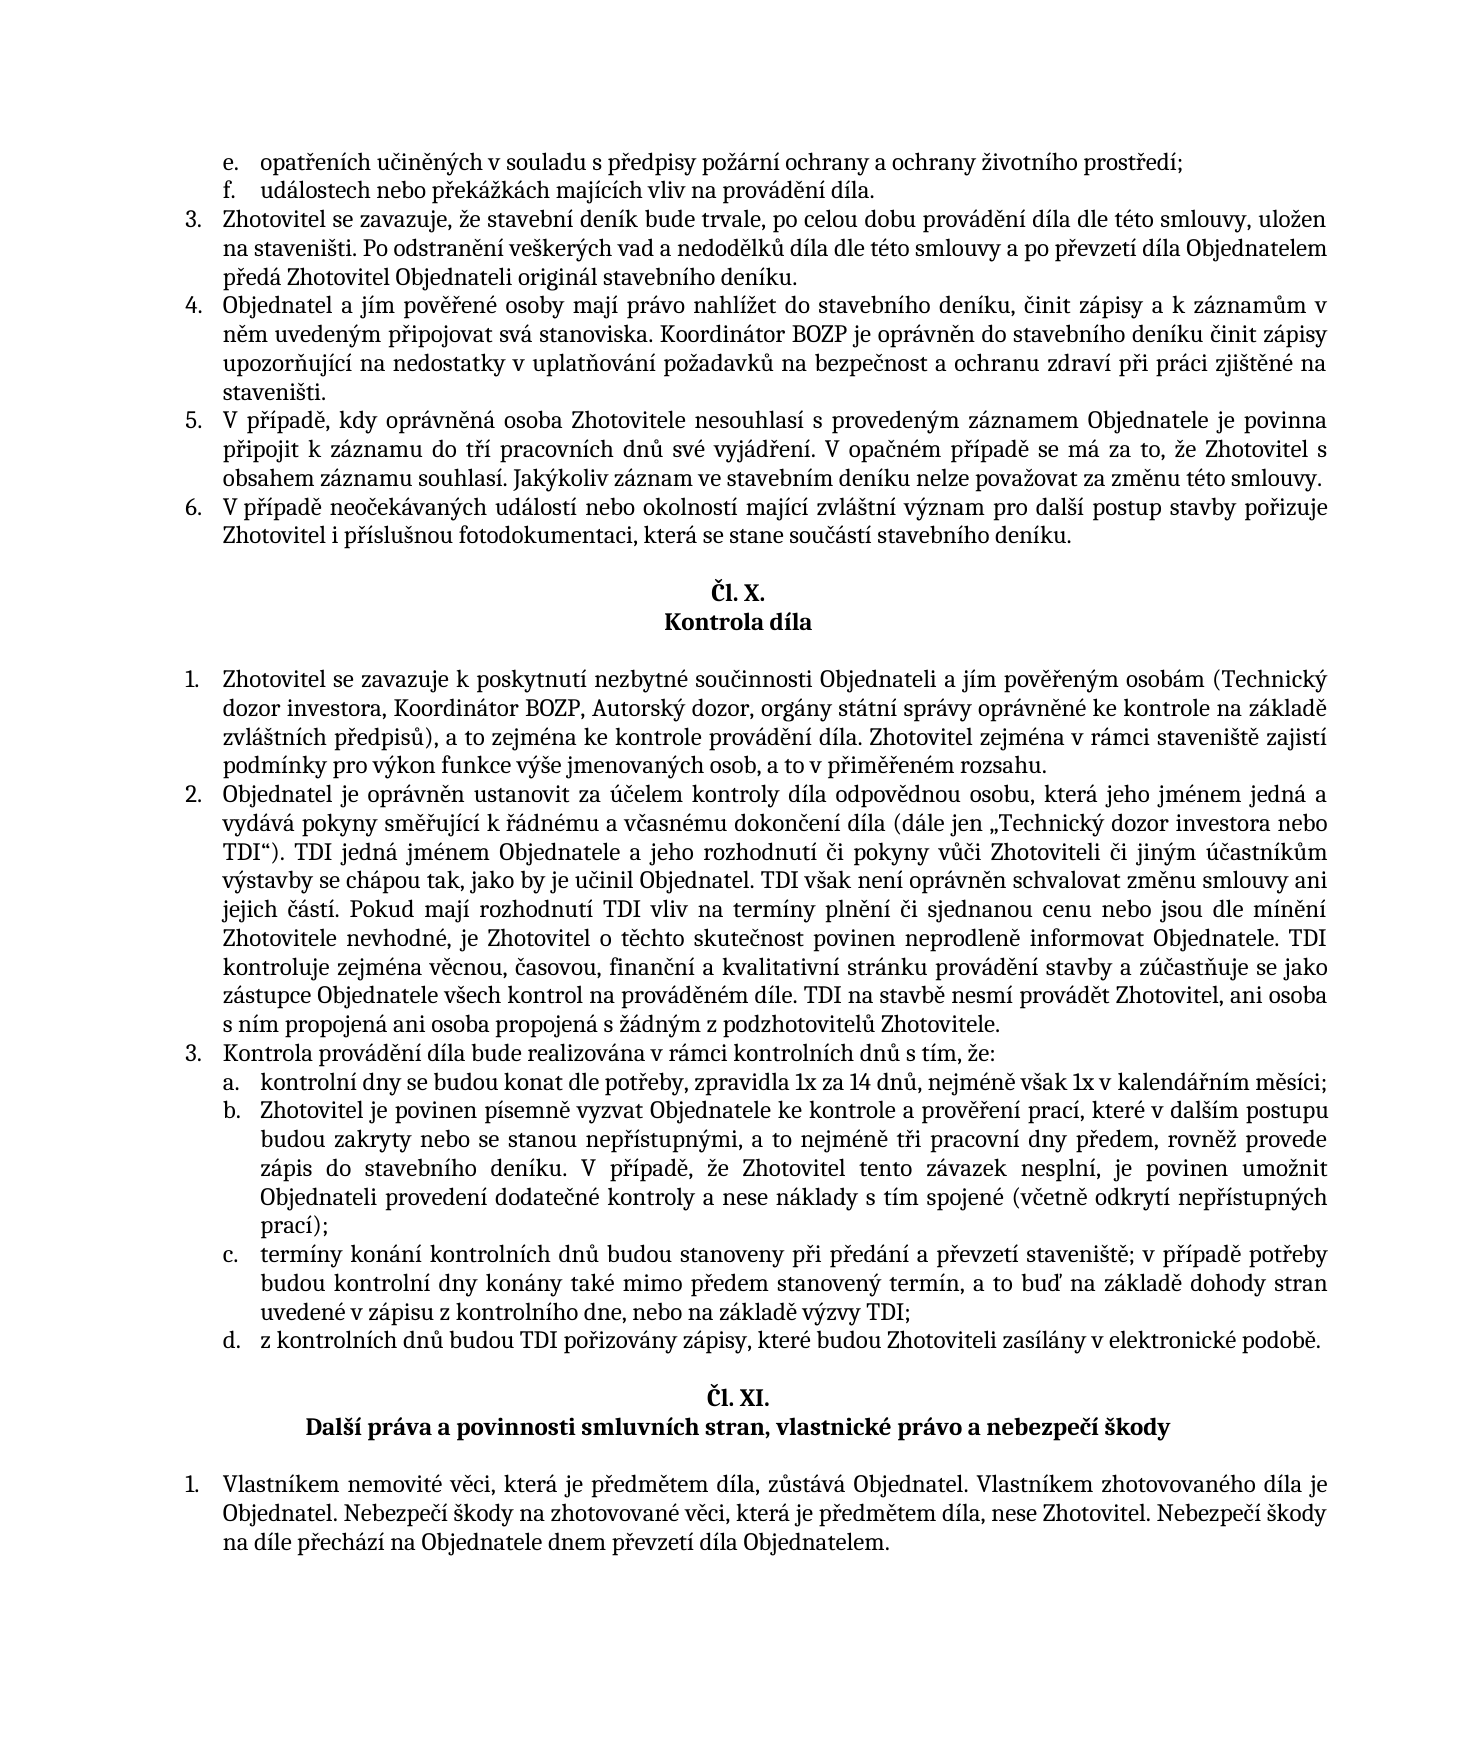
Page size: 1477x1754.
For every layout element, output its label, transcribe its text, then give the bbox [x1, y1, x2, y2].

list opatřeních učiněných v souladu s předpisy požární ochrany a ochrany životního prostředí; [223, 148, 1329, 176]
list V případě, kdy oprávněná osoba Zhotovitele nesouhlasí s provedeným záznamem Objednatele je povinna připojit k záznamu do tří pracovních dnů své vyjádření. V opačném případě se má za to, že Zhotovitel s obsahem záznamu souhlasí. Jakýkoliv záznam ve stavebním deníku nelze považovat za změnu této smlouvy. [185, 406, 1329, 493]
text Čl. XI. [148, 1384, 1329, 1413]
list z kontrolních dnů budou TDI pořizovány zápisy, které budou Zhotoviteli zasílány v elektronické podobě. [223, 1326, 1329, 1355]
list Zhotovitel se zavazuje k poskytnutí nezbytné součinnosti Objednateli a jím pověřeným osobám (Technický dozor investora, Koordinátor BOZP, Autorský dozor, orgány státní správy oprávněné ke kontrole na základě zvláštních předpisů), a to zejména ke kontrole provádění díla. Zhotovitel zejména v rámci staveniště zajistí podmínky pro výkon funkce výše jmenovaných osob, a to v přiměřeném rozsahu. [185, 665, 1329, 780]
text Další práva a povinnosti smluvních stran, vlastnické právo a nebezpečí škody [148, 1413, 1329, 1441]
list Kontrola provádění díla bude realizována v rámci kontrolních dnů s tím, že: [185, 1039, 1329, 1068]
text Čl. X. [148, 579, 1329, 608]
list Zhotovitel je povinen písemně vyzvat Objednatele ke kontrole a prověření prací, které v dalším postupu budou zakryty nebo se stanou nepřístupnými, a to nejméně tři pracovní dny předem, rovněž provede zápis do stavebního deníku. V případě, že Zhotovitel tento závazek nesplní, je povinen umožnit Objednateli provedení dodatečné kontroly a nese náklady s tím spojené (včetně odkrytí nepřístupných prací); [223, 1096, 1329, 1240]
list kontrolní dny se budou konat dle potřeby, zpravidla 1x za 14 dnů, nejméně však 1x v kalendářním měsíci; [223, 1068, 1329, 1096]
list termíny konání kontrolních dnů budou stanoveny při předání a převzetí staveniště; v případě potřeby budou kontrolní dny konány také mimo předem stanovený termín, a to buď na základě dohody stran uvedené v zápisu z kontrolního dne, nebo na základě výzvy TDI; [223, 1240, 1329, 1326]
list V případě neočekávaných událostí nebo okolností mající zvláštní význam pro další postup stavby pořizuje Zhotovitel i příslušnou fotodokumentaci, která se stane součástí stavebního deníku. [185, 493, 1329, 550]
list Objednatel a jím pověřené osoby mají právo nahlížet do stavebního deníku, činit zápisy a k záznamům v něm uvedeným připojovat svá stanoviska. Koordinátor BOZP je oprávněn do stavebního deníku činit zápisy upozorňující na nedostatky v uplatňování požadavků na bezpečnost a ochranu zdraví při práci zjištěné na staveništi. [185, 291, 1329, 406]
text Kontrola díla [148, 608, 1329, 636]
list Objednatel je oprávněn ustanovit za účelem kontroly díla odpovědnou osobu, která jeho jménem jedná a vydává pokyny směřující k řádnému a včasnému dokončení díla (dále jen „Technický dozor investora nebo TDI“). TDI jedná jménem Objednatele a jeho rozhodnutí či pokyny vůči Zhotoviteli či jiným účastníkům výstavby se chápou tak, jako by je učinil Objednatel. TDI však není oprávněn schvalovat změnu smlouvy ani jejich částí. Pokud mají rozhodnutí TDI vliv na termíny plnění či sjednanou cenu nebo jsou dle mínění Zhotovitele nevhodné, je Zhotovitel o těchto skutečnost povinen neprodleně informovat Objednatele. TDI kontroluje zejména věcnou, časovou, finanční a kvalitativní stránku provádění stavby a zúčastňuje se jako zástupce Objednatele všech kontrol na prováděném díle. TDI na stavbě nesmí provádět Zhotovitel, ani osoba s ním propojená ani osoba propojená s žádným z podzhotovitelů Zhotovitele. [185, 780, 1329, 1039]
list Zhotovitel se zavazuje, že stavební deník bude trvale, po celou dobu provádění díla dle této smlouvy, uložen na staveništi. Po odstranění veškerých vad a nedodělků díla dle této smlouvy a po převzetí díla Objednatelem předá Zhotovitel Objednateli originál stavebního deníku. [185, 205, 1329, 291]
list událostech nebo překážkách majících vliv na provádění díla. [223, 176, 1329, 205]
list Vlastníkem nemovité věci, která je předmětem díla, zůstává Objednatel. Vlastníkem zhotovovaného díla je Objednatel. Nebezpečí škody na zhotovované věci, která je předmětem díla, nese Zhotovitel. Nebezpečí škody na díle přechází na Objednatele dnem převzetí díla Objednatelem. [185, 1470, 1329, 1556]
